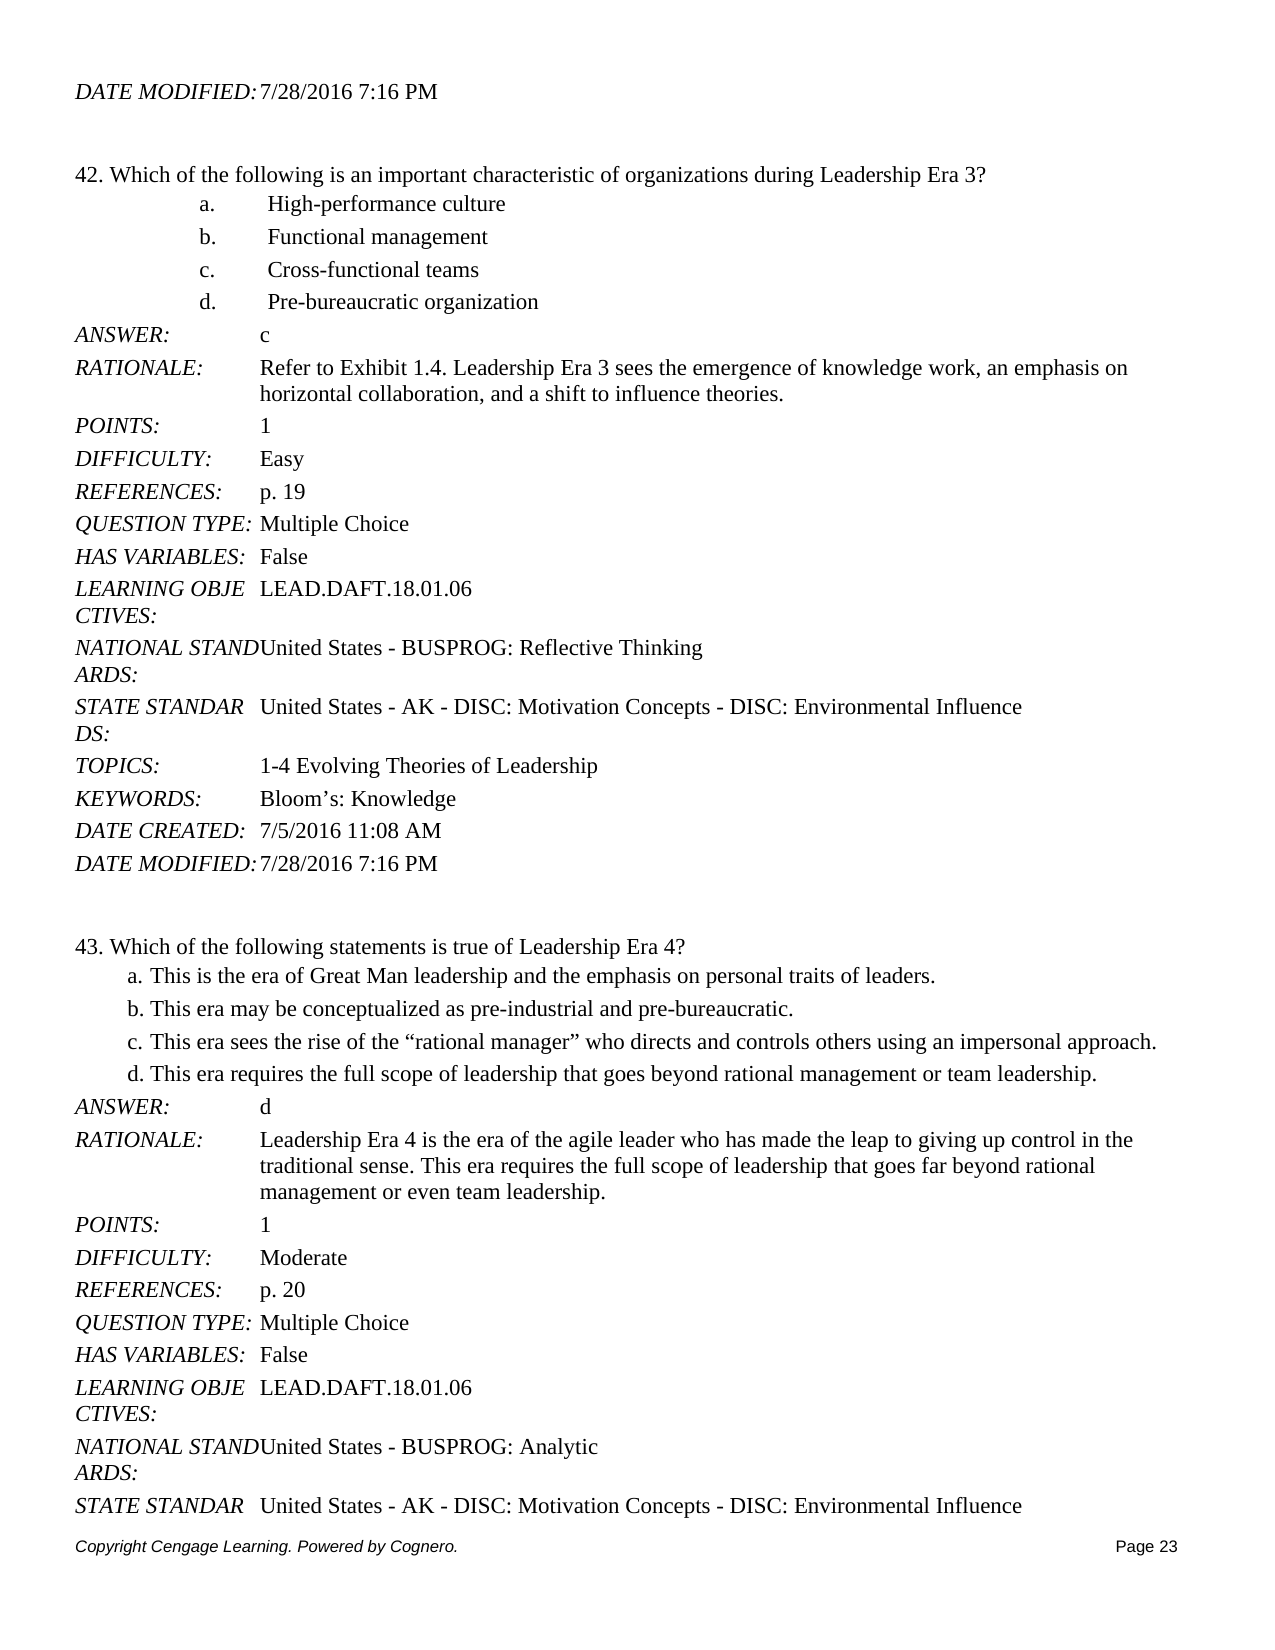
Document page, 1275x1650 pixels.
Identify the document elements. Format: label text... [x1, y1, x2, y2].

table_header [75, 933, 1200, 1521]
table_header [75, 75, 1200, 134]
table_header 42. Which of the following is an important characteristic of organizations during Leadership Era 3? [75, 161, 1200, 906]
